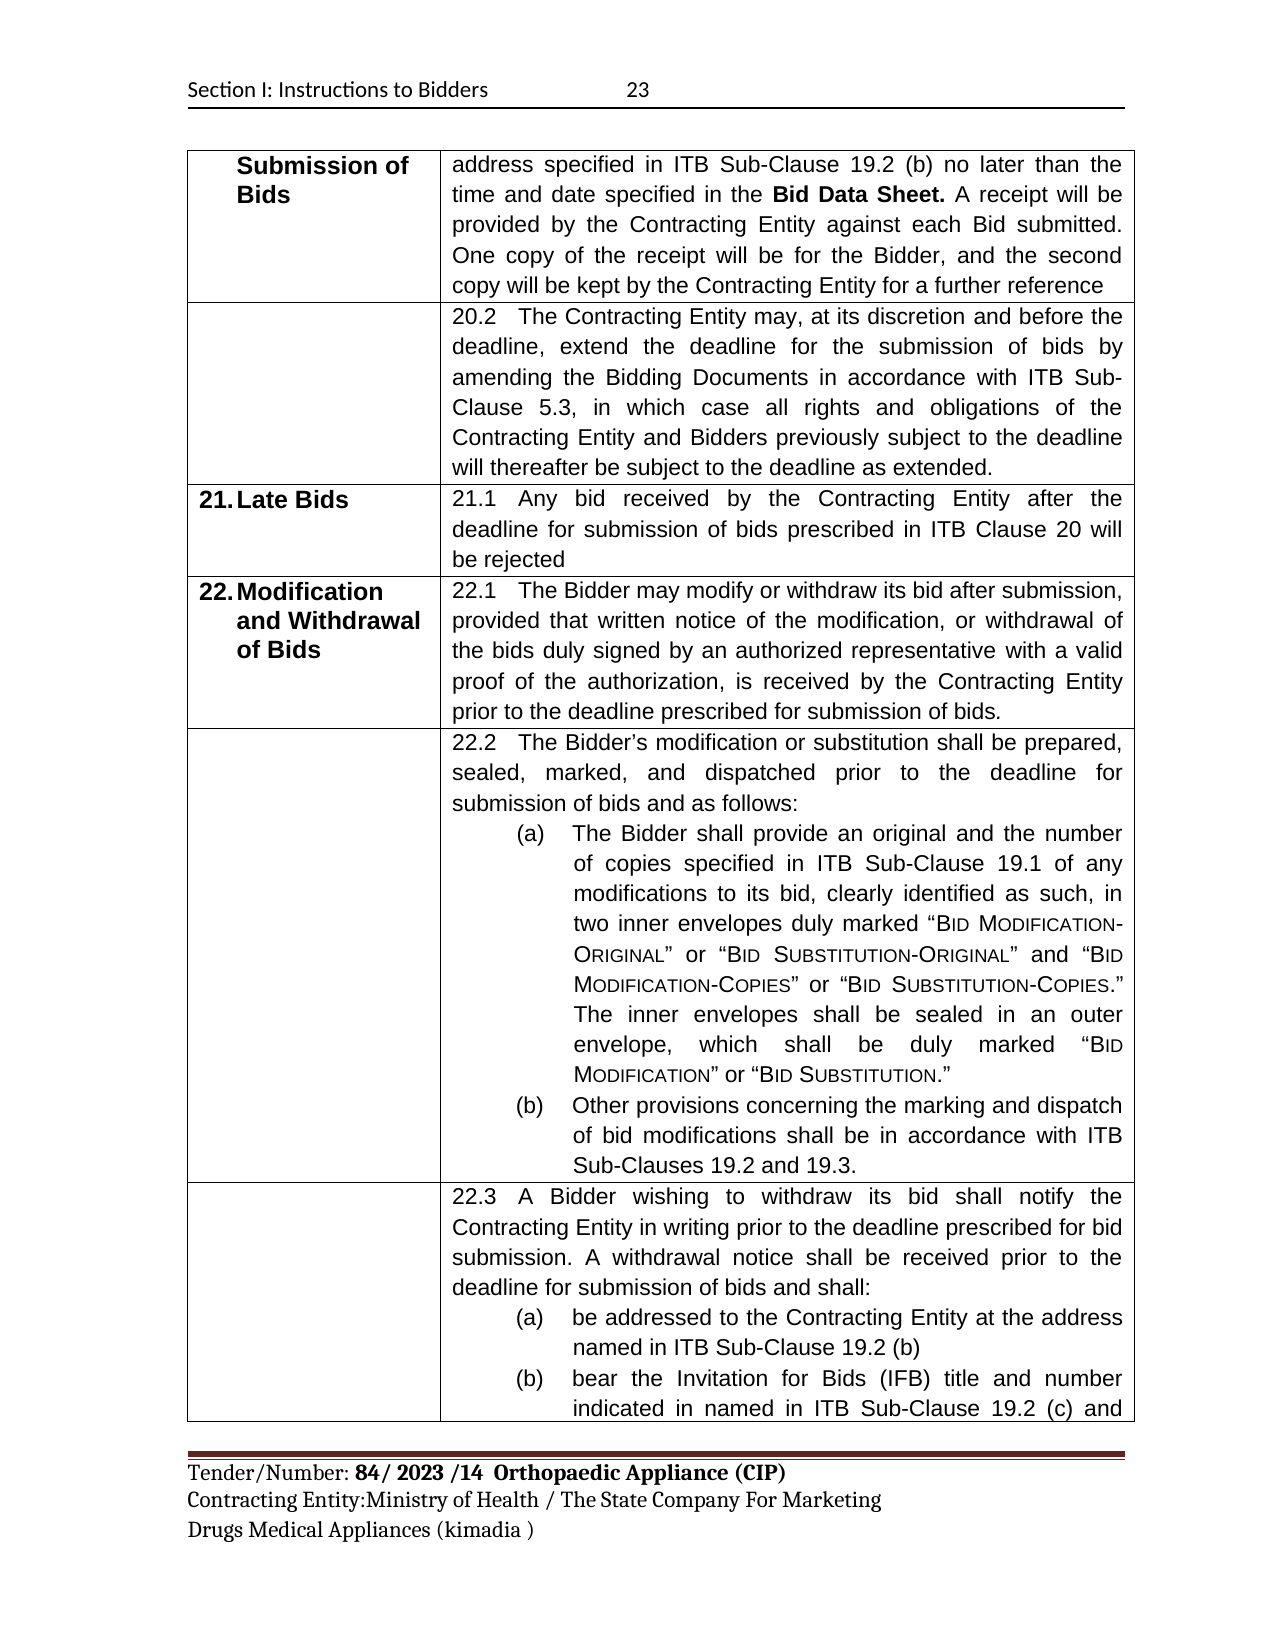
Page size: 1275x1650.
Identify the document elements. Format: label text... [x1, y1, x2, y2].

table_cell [441, 1183, 1134, 1421]
table_cell 22.1 The Bidder may modify or withdraw its bid after submission, provided that written notice of the modification, or withdrawal of the bids duly signed by an authorized representative with a valid proof of the authorization, is received by the Contracting Entity prior to the deadline prescribed for submission of bids. [441, 577, 1134, 728]
table_cell [188, 729, 440, 1182]
table_cell [188, 1183, 440, 1421]
table_cell 22.2 The Bidder’s modification or substitution shall be prepared, sealed, marked, and dispatched prior to the deadline for submission of bids and as follows: (a) The Bidder shall provide an original and the number of copies specified in ITB Sub-Clause 19.1 of any modifications to its bid, clearly identified as such, in two inner envelopes duly marked “Bid Modification-Original” or “Bid Substitution-Original” and “Bid Modification-Copies” or “Bid Substitution-Copies.” The inner envelopes shall be sealed in an outer envelope, which shall be duly marked “Bid Modification” or “Bid Substitution.” (b) Other provisions concerning the marking and dispatch of bid modifications shall be in accordance with ITB Sub-Clauses 19.2 and 19.3. [441, 729, 1134, 1182]
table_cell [188, 151, 440, 302]
table_cell 21. Late Bids [188, 485, 440, 576]
table_cell 21.1 Any bid received by the Contracting Entity after the deadline for submission of bids prescribed in ITB Clause 20 will be rejected [441, 485, 1134, 576]
table_cell [188, 303, 440, 484]
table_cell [441, 151, 1134, 302]
table_cell 22. Modification and Withdrawal of Bids [188, 577, 440, 728]
table_cell 20.2 The Contracting Entity may, at its discretion and before the deadline, extend the deadline for the submission of bids by amending the Bidding Documents in accordance with ITB Sub-Clause 5.3, in which case all rights and obligations of the Contracting Entity and Bidders previously subject to the deadline will thereafter be subject to the deadline as extended. [441, 303, 1134, 484]
